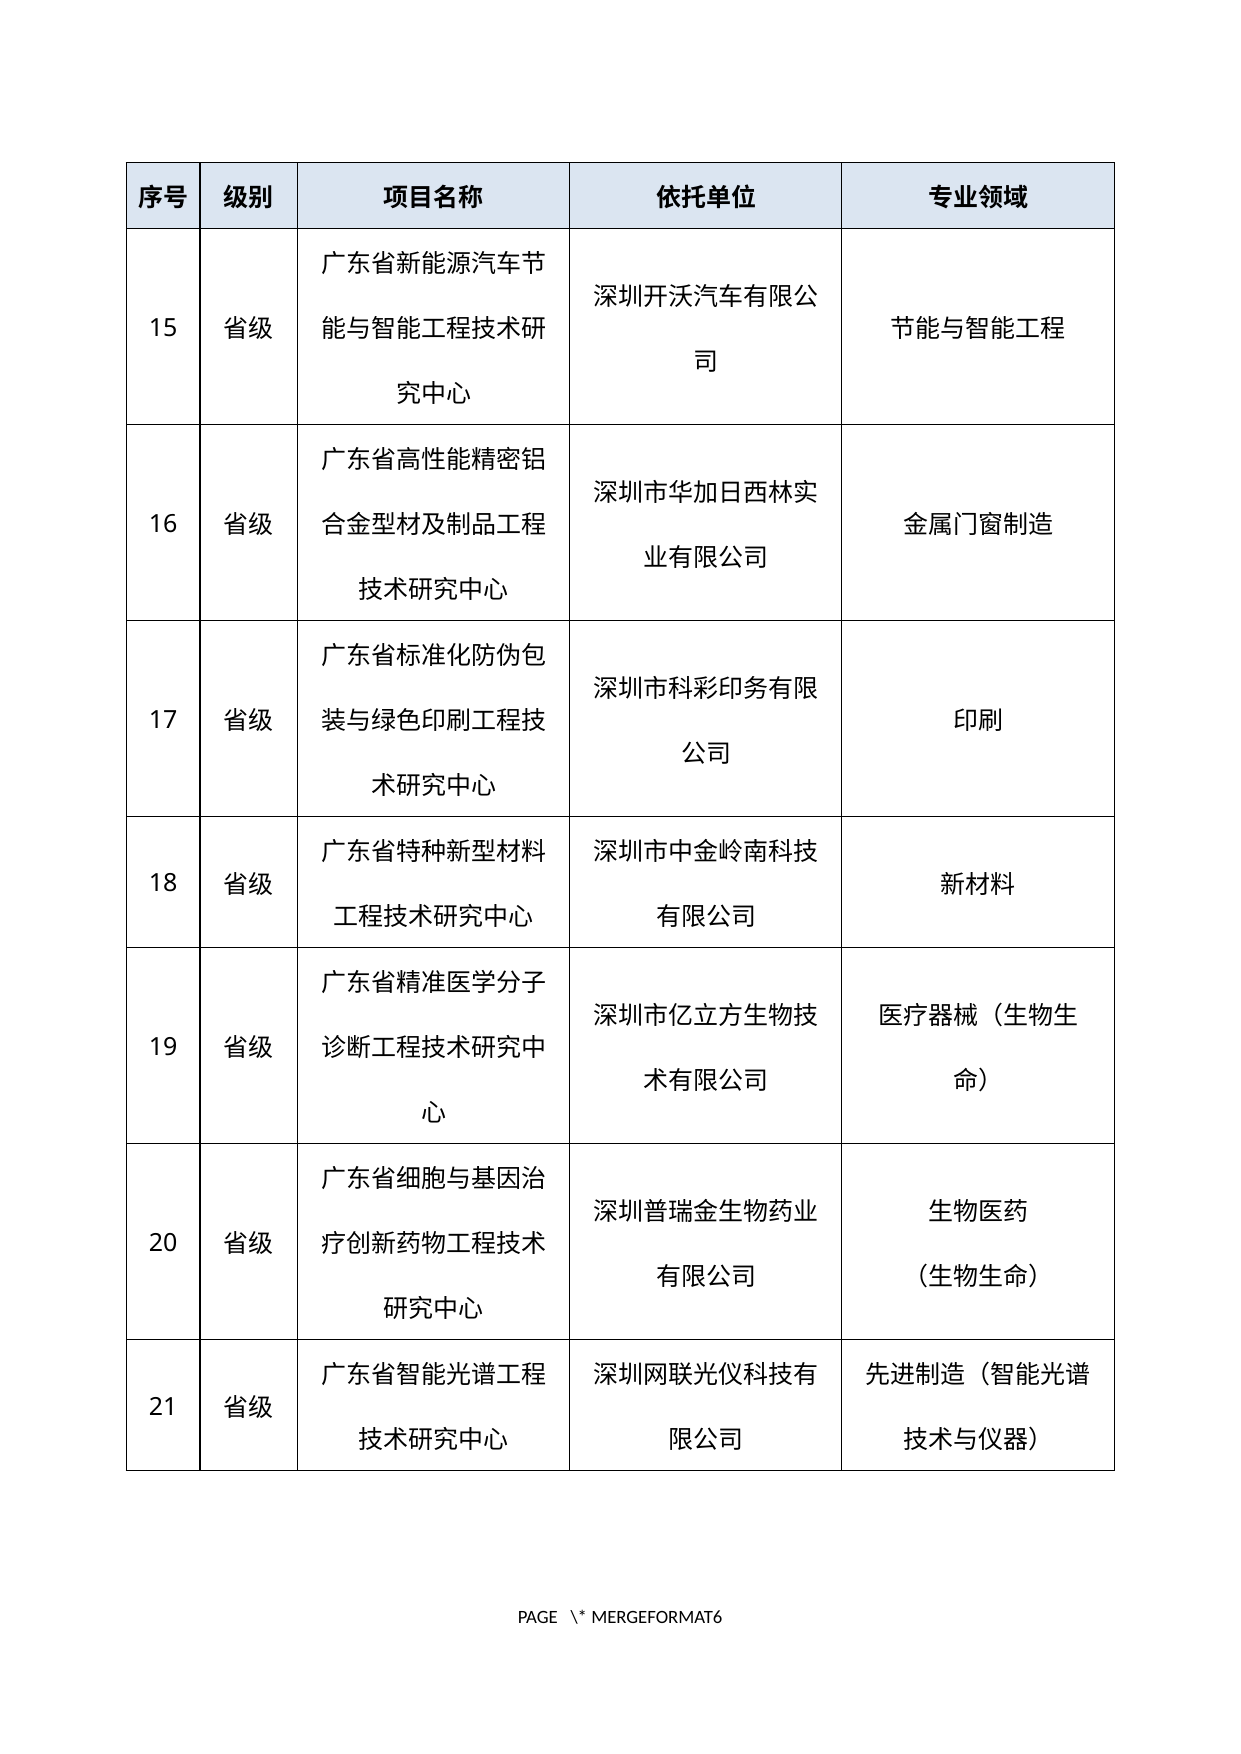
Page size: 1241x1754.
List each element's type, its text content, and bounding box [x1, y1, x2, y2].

table_cell 印刷 [842, 621, 1114, 816]
table_header 级别 [201, 163, 297, 228]
table_cell 广东省特种新型材料工程技术研究中心 [298, 817, 569, 947]
table_cell 广东省标准化防伪包装与绿色印刷工程技术研究中心 [298, 621, 569, 816]
table_cell 16 [127, 425, 199, 620]
table_cell 省级 [201, 621, 297, 816]
table_cell 广东省新能源汽车节能与智能工程技术研究中心 [298, 229, 569, 424]
table_cell 省级 [201, 817, 297, 947]
table_cell 省级 [201, 229, 297, 424]
table_header 序号 [127, 163, 199, 228]
table_cell 节能与智能工程 [842, 229, 1114, 424]
table_cell 广东省精准医学分子诊断工程技术研究中心 [298, 948, 569, 1143]
table_cell 医疗器械（生物生命） [842, 948, 1114, 1143]
table_cell 深圳市亿立方生物技术有限公司 [570, 948, 841, 1143]
table_cell 先进制造（智能光谱技术与仪器） [842, 1340, 1114, 1470]
table_cell 广东省细胞与基因治疗创新药物工程技术研究中心 [298, 1144, 569, 1339]
table_cell 15 [127, 229, 199, 424]
table_cell 省级 [201, 948, 297, 1143]
table_cell 21 [127, 1340, 199, 1470]
table_cell 金属门窗制造 [842, 425, 1114, 620]
table_cell 广东省高性能精密铝合金型材及制品工程技术研究中心 [298, 425, 569, 620]
table_header 项目名称 [298, 163, 569, 228]
table_cell 新材料 [842, 817, 1114, 947]
table_cell 省级 [201, 1144, 297, 1339]
table_cell 省级 [201, 425, 297, 620]
table_cell 深圳网联光仪科技有限公司 [570, 1340, 841, 1470]
table_cell 深圳普瑞金生物药业有限公司 [570, 1144, 841, 1339]
table_cell 深圳市科彩印务有限公司 [570, 621, 841, 816]
table_cell 省级 [201, 1340, 297, 1470]
table_cell 深圳开沃汽车有限公司 [570, 229, 841, 424]
table_cell 18 [127, 817, 199, 947]
table_cell 17 [127, 621, 199, 816]
table_header 专业领域 [842, 163, 1114, 228]
table_cell 深圳市中金岭南科技有限公司 [570, 817, 841, 947]
table_cell 广东省智能光谱工程技术研究中心 [298, 1340, 569, 1470]
table_header 依托单位 [570, 163, 841, 228]
table_cell 19 [127, 948, 199, 1143]
table_cell 20 [127, 1144, 199, 1339]
table_cell 深圳市华加日西林实业有限公司 [570, 425, 841, 620]
table_cell 生物医药 （生物生命） [842, 1144, 1114, 1339]
